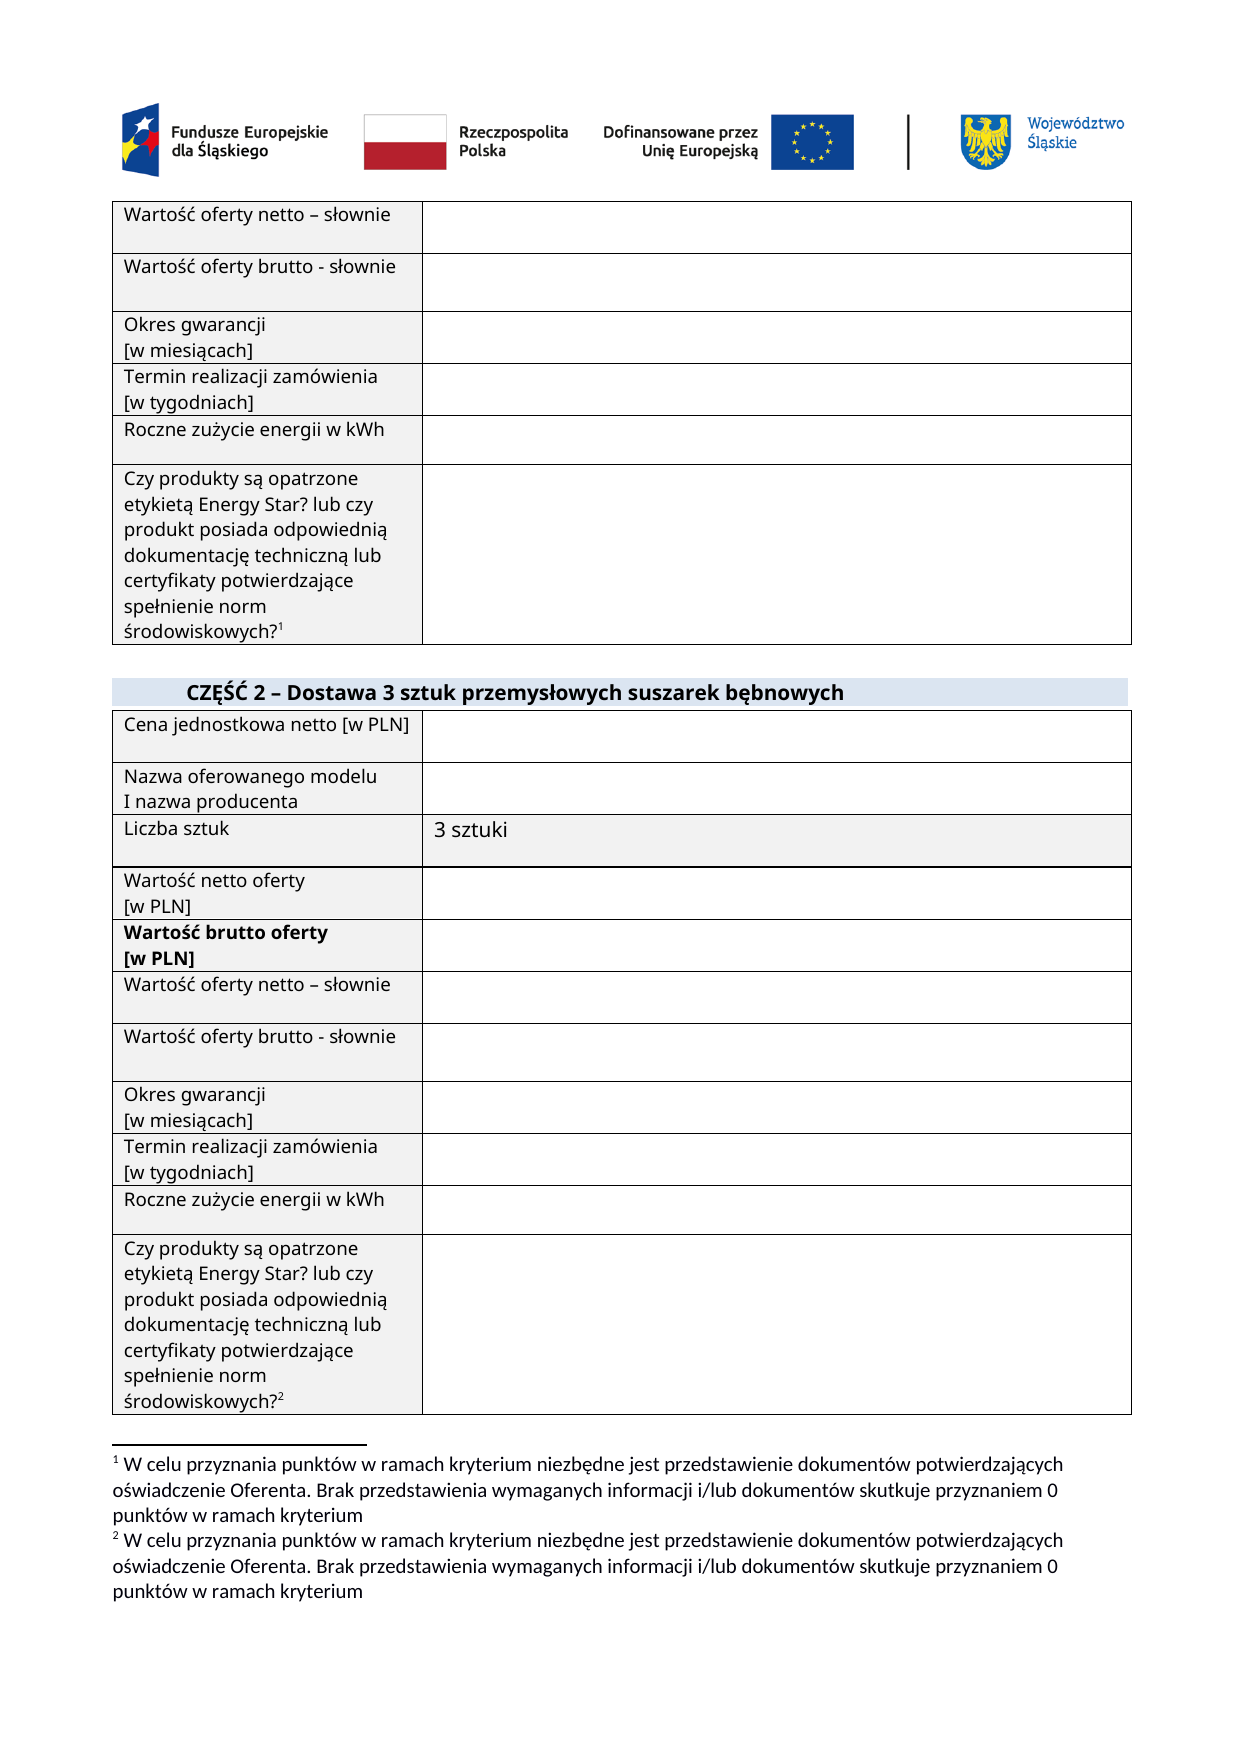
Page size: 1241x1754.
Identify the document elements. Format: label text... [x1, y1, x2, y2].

table_cell Wartość oferty brutto - słownie [113, 254, 422, 311]
table_cell Roczne zużycie energii w kWh [113, 1186, 422, 1234]
table_cell [423, 416, 1131, 464]
table_cell [423, 312, 1131, 363]
table_cell Termin realizacji zamówienia [w tygodniach] [113, 1134, 422, 1185]
table_cell [423, 465, 1131, 644]
table_cell [423, 1082, 1131, 1133]
table_cell [423, 1024, 1131, 1081]
table_cell [423, 1186, 1131, 1234]
table_cell [423, 364, 1131, 415]
table_cell [423, 920, 1131, 971]
table_cell Wartość oferty netto – słownie [113, 972, 422, 1023]
table_header Cena jednostkowa netto [w PLN] [113, 711, 422, 762]
table_cell Liczba sztuk [113, 815, 422, 866]
table_cell [423, 763, 1131, 814]
table_cell Nazwa oferowanego modelu I nazwa producenta [113, 763, 422, 814]
table_cell Wartość oferty brutto - słownie [113, 1024, 422, 1081]
table_header [423, 711, 1131, 762]
table_cell Roczne zużycie energii w kWh [113, 416, 422, 464]
table_cell 3 sztuki [423, 815, 1131, 866]
text CZĘŚĆ 2 – Dostawa 3 sztuk przemysłowych suszarek bębnowych [112, 678, 1128, 706]
table_cell [423, 1134, 1131, 1185]
table_cell Termin realizacji zamówienia [w tygodniach] [113, 364, 422, 415]
table_cell [423, 972, 1131, 1023]
table_cell Okres gwarancji [w miesiącach] [113, 1082, 422, 1133]
table_cell Wartość brutto oferty [w PLN] [113, 920, 422, 971]
table_cell Czy produkty są opatrzone etykietą Energy Star? lub czy produkt posiada odpowiednią dokumentację techniczną lub certyfikaty potwierdzające spełnienie norm środowiskowych? [113, 465, 422, 644]
table_cell [423, 868, 1131, 918]
table_cell [423, 1235, 1131, 1414]
table_cell Czy produkty są opatrzone etykietą Energy Star? lub czy produkt posiada odpowiednią dokumentację techniczną lub certyfikaty potwierdzające spełnienie norm środowiskowych? [113, 1235, 422, 1414]
table_cell [423, 202, 1131, 253]
table_cell Wartość netto oferty [w PLN] [113, 868, 422, 918]
table_cell Okres gwarancji [w miesiącach] [113, 312, 422, 363]
table_cell [423, 254, 1131, 311]
table_cell Wartość oferty netto – słownie [113, 202, 422, 253]
